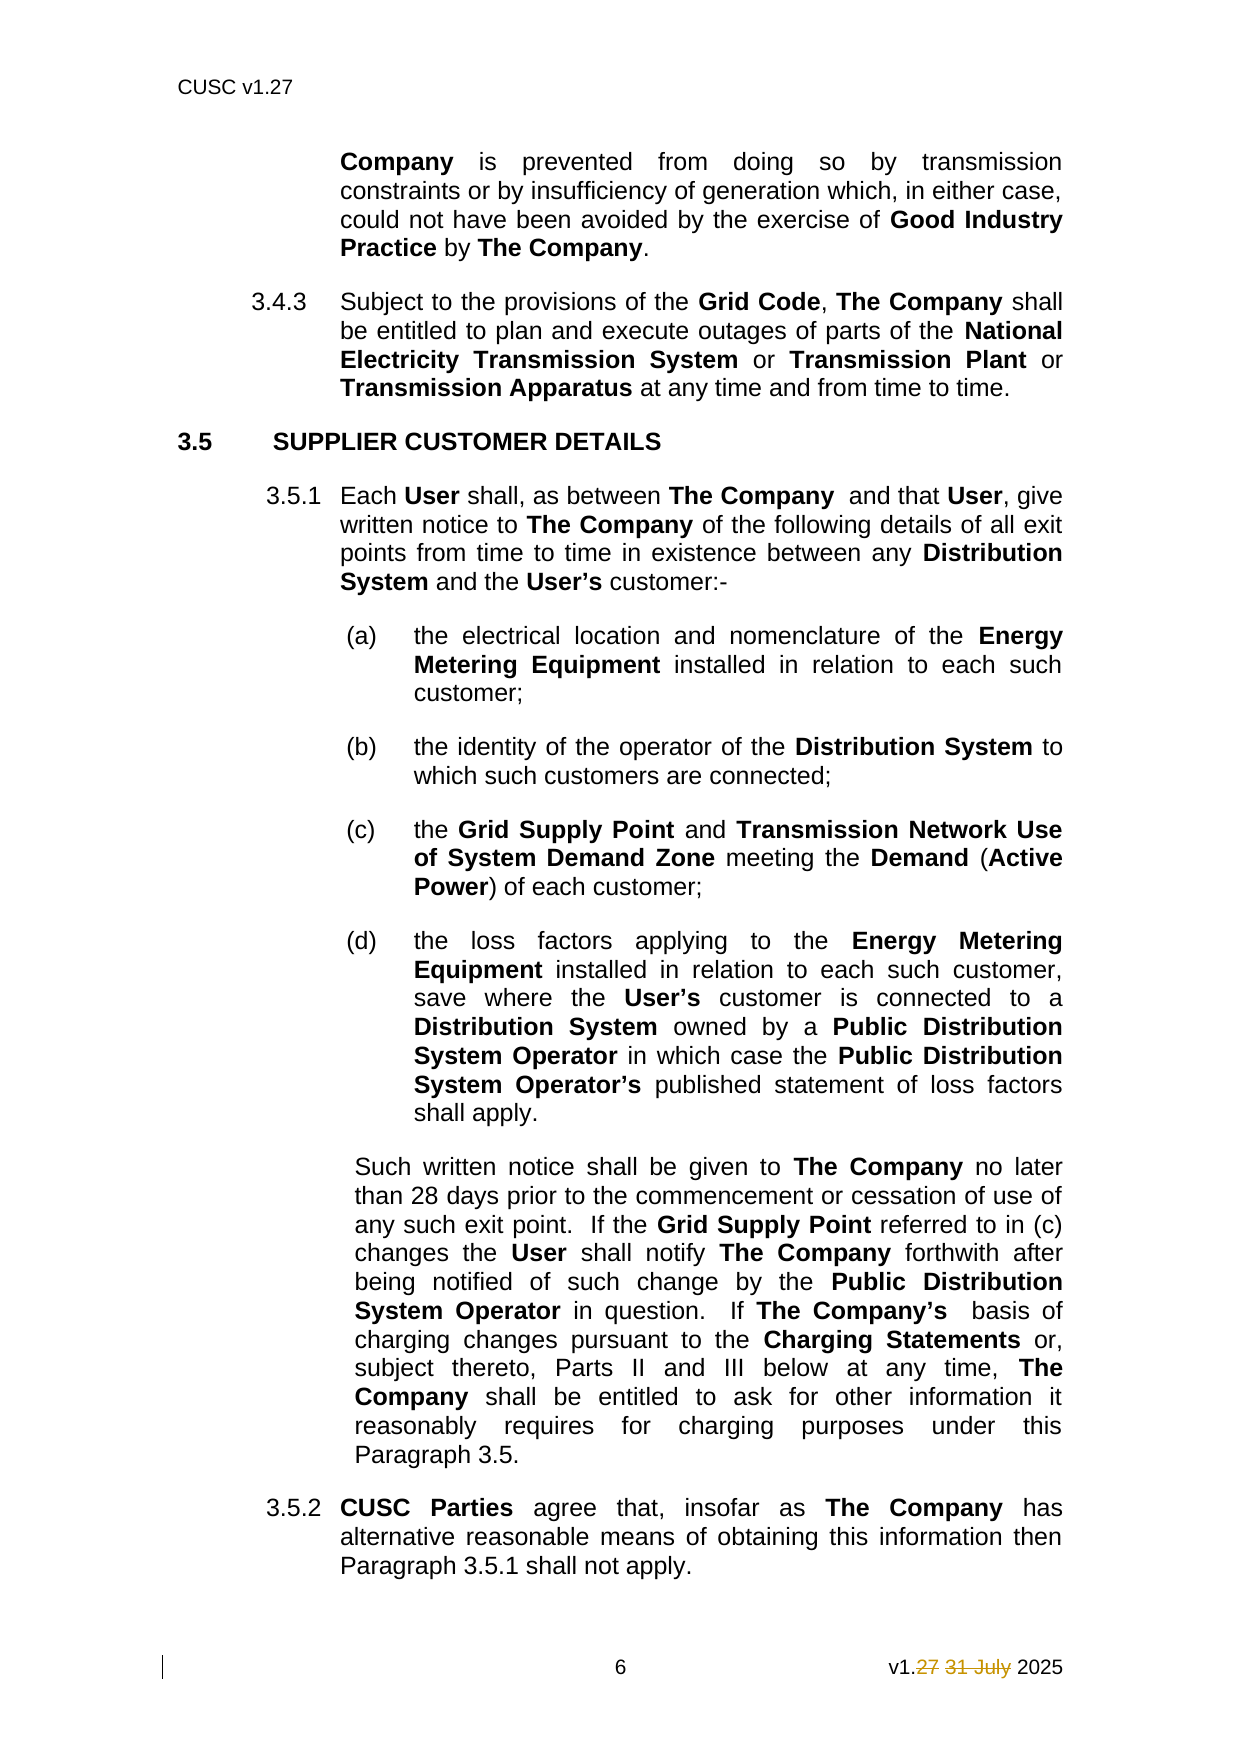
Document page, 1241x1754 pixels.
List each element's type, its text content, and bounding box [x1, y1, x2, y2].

subtitle the loss factors applying to the Energy Metering Equipment installed in relation to each such customer, save where the User’s customer is connected to a Distribution System owned by a Public Distribution System Operator in which case the Public Distribution System Operator’s published statement of loss factors shall apply. [346, 926, 1063, 1127]
subtitle Each User shall, as between The Company and that User, give written notice to The Company of the following details of all exit points from time to time in existence between any Distribution System and the User’s customer:- [266, 481, 1063, 596]
subtitle CUSC Parties agree that, insofar as The Company has alternative reasonable means of obtaining this information then Paragraph 3.5.1 shall not apply. [266, 1493, 1063, 1579]
subtitle the identity of the operator of the Distribution System to which such customers are connected; [346, 732, 1063, 789]
subtitle the Grid Supply Point and Transmission Network Use of System Demand Zone meeting the Demand (Active Power) of each customer; [346, 814, 1063, 901]
subtitle the electrical location and nomenclature of the Energy Metering Equipment installed in relation to each such customer; [346, 621, 1063, 707]
text Such written notice shall be given to The Company no later than 28 days prior to the commencement or cessation of use of any such exit point. If the Grid Supply Point referred to in (c) changes the User shall notify The Company forthwith after being notified of such change by the Public Distribution System Operator in question. If The Company’s basis of charging changes pursuant to the Charging Statements or, subject thereto, Parts II and III below at any time, The Company shall be entitled to ask for other information it reasonably requires for charging purposes under this Paragraph 3.5. [354, 1152, 1063, 1468]
subtitle SUPPLIER CUSTOMER DETAILS [177, 427, 1063, 456]
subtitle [251, 147, 1063, 262]
subtitle Subject to the provisions of the Grid Code, The Company shall be entitled to plan and execute outages of parts of the National Electricity Transmission System or Transmission Plant or Transmission Apparatus at any time and from time to time. [251, 287, 1063, 402]
